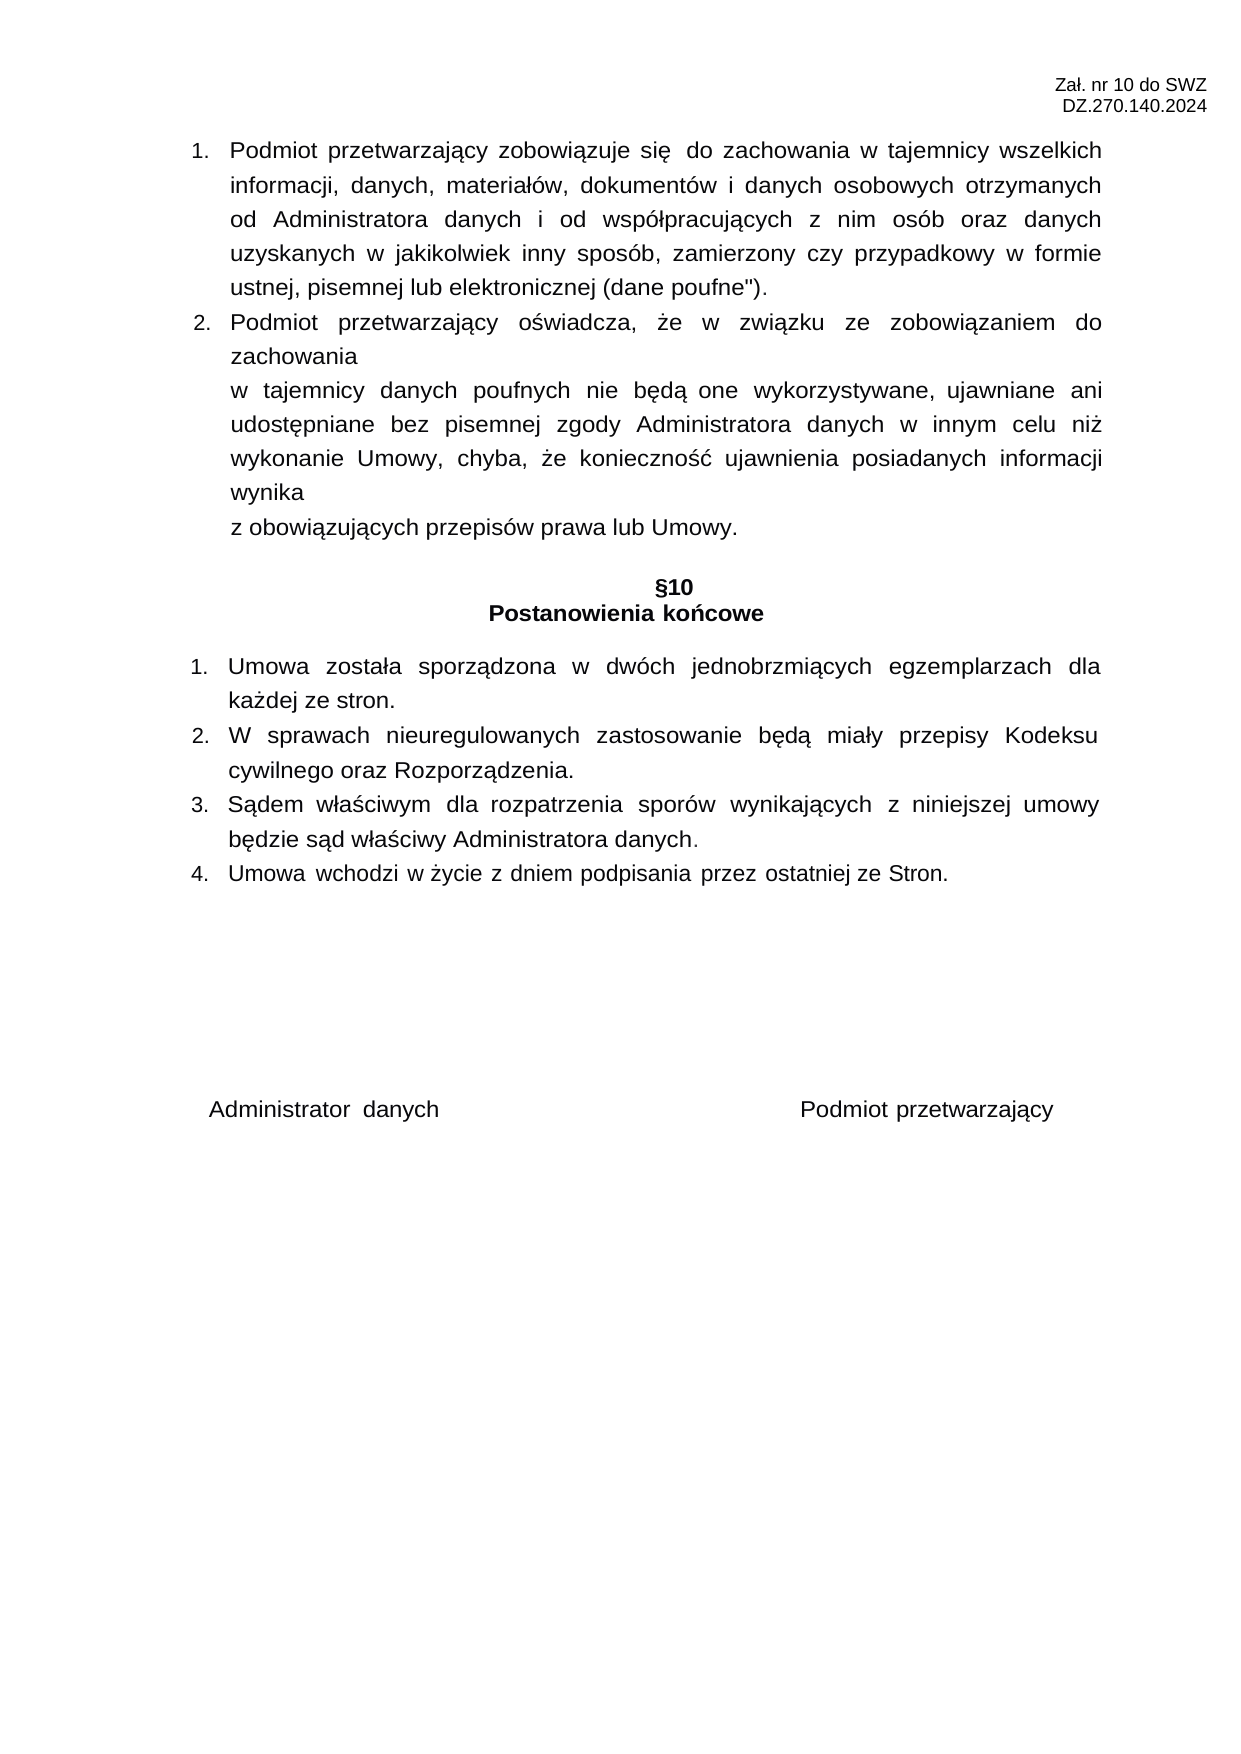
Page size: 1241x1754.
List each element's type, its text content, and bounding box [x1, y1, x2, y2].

list Umowa została sporządzona w dwóch jednobrzmiących egzemplarzach dla każdej ze stron. [190, 653, 1100, 714]
list W sprawach nieuregulowanych zastosowanie będą miały przepisy Kodeksu cywilnego oraz Rozporządzenia. [192, 722, 1098, 783]
text Postanowienia końcowe [156, 600, 1096, 627]
text Administrator danych Podmiot przetwarzający [209, 1096, 1207, 1122]
list Podmiot przetwarzający oświadcza, że w związku ze zobowiązaniem do zachowania w tajemnicy danych poufnych nie będą one wykorzystywane, ujawniane ani udostępniane bez pisemnej zgody Administratora danych w innym celu niż wykonanie Umowy, chyba, że konieczność ujawnienia posiadanych informacji wynika z obowiązujących przepisów prawa lub Umowy. [193, 308, 1103, 540]
list Sądem właściwym dla rozpatrzenia sporów wynikających z niniejszej umowy będzie sąd właściwy Administratora danych. [191, 791, 1100, 852]
text §10 [142, 574, 1207, 600]
list Podmiot przetwarzający zobowiązuje się do zachowania w tajemnicy wszelkich informacji, danych, materiałów, dokumentów i danych osobowych otrzymanych od Administratora danych i od współpracujących z nim osób oraz danych uzyskanych w jakikolwiek inny sposób, zamierzony czy przypadkowy w formie ustnej, pisemnej lub elektronicznej (dane poufne"). [191, 137, 1103, 301]
list Umowa wchodzi w życie z dniem podpisania przez ostatniej ze Stron. [191, 860, 1207, 886]
